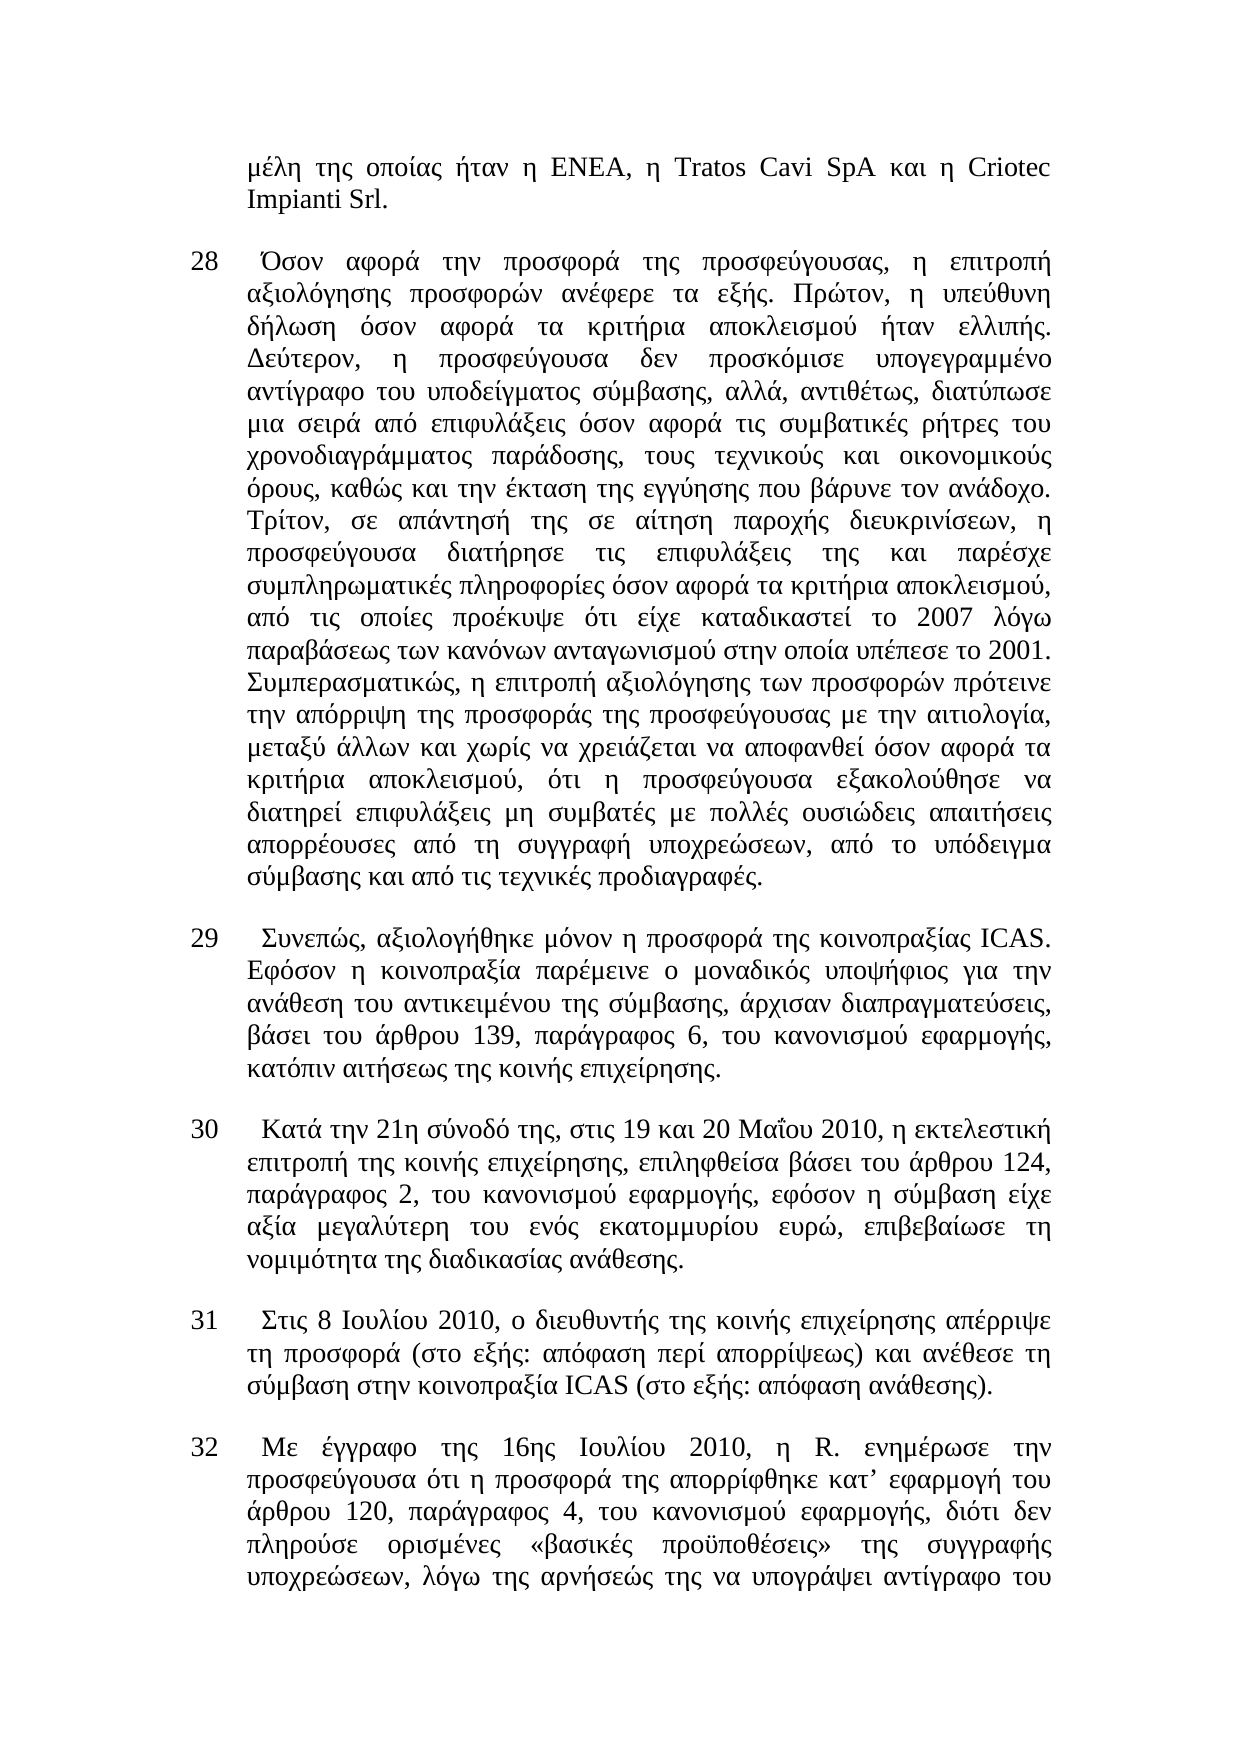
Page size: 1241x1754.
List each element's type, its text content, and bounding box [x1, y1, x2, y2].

text 31 Στις 8 Ιουλίου 2010, ο διευθυντής της κοινής επιχείρησης απέρριψε τη προσφορά (στο εξής: απόφαση περί απορρίψεως) και ανέθεσε τη σύμβαση στην κοινοπραξία ICAS (στο εξής: απόφαση ανάθεσης). [190, 1303, 1053, 1401]
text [190, 1430, 1053, 1592]
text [190, 150, 1053, 215]
text 30 Κατά την 21η σύνοδό της, στις 19 και 20 Μαΐου 2010, η εκτελεστική επιτροπή της κοινής επιχείρησης, επιληφθείσα βάσει του άρθρου 124, παράγραφος 2, του κανονισμού εφαρμογής, εφόσον η σύμβαση είχε αξία μεγαλύτερη του ενός εκατομμυρίου ευρώ, επιβεβαίωσε τη νομιμότητα της διαδικασίας ανάθεσης. [190, 1112, 1053, 1274]
text 29 Συνεπώς, αξιολογήθηκε μόνον η προσφορά της κοινοπραξίας ICAS. Εφόσον η κοινοπραξία παρέμεινε ο μοναδικός υποψήφιος για την ανάθεση του αντικειμένου της σύμβασης, άρχισαν διαπραγματεύσεις, βάσει του άρθρου 139, παράγραφος 6, του κανονισμού εφαρμογής, κατόπιν αιτήσεως της κοινής επιχείρησης. [190, 921, 1053, 1083]
text 28 Όσον αφορά την προσφορά της προσφεύγουσας, η επιτροπή αξιολόγησης προσφορών ανέφερε τα εξής. Πρώτον, η υπεύθυνη δήλωση όσον αφορά τα κριτήρια αποκλεισμού ήταν ελλιπής. Δεύτερον, η προσφεύγουσα δεν προσκόμισε υπογεγραμμένο αντίγραφο του υποδείγματος σύμβασης, αλλά, αντιθέτως, διατύπωσε μια σειρά από επιφυλάξεις όσον αφορά τις συμβατικές ρήτρες του χρονοδιαγράμματος παράδοσης, τους τεχνικούς και οικονομικούς όρους, καθώς και την έκταση της εγγύησης που βάρυνε τον ανάδοχο. Τρίτον, σε απάντησή της σε αίτηση παροχής διευκρινίσεων, η προσφεύγουσα διατήρησε τις επιφυλάξεις της και παρέσχε συμπληρωματικές πληροφορίες όσον αφορά τα κριτήρια αποκλεισμού, από τις οποίες προέκυψε ότι είχε καταδικαστεί το 2007 λόγω παραβάσεως των κανόνων ανταγωνισμού στην οποία υπέπεσε το 2001. Συμπερασματικώς, η επιτροπή αξιολόγησης των προσφορών πρότεινε την απόρριψη της προσφοράς της προσφεύγουσας με την αιτιολογία, μεταξύ άλλων και χωρίς να χρειάζεται να αποφανθεί όσον αφορά τα κριτήρια αποκλεισμού, ότι η προσφεύγουσα εξακολούθησε να διατηρεί επιφυλάξεις μη συμβατές με πολλές ουσιώδεις απαιτήσεις απορρέουσες από τη συγγραφή υποχρεώσεων, από το υπόδειγμα σύμβασης και από τις τεχνικές προδιαγραφές. [190, 244, 1053, 892]
